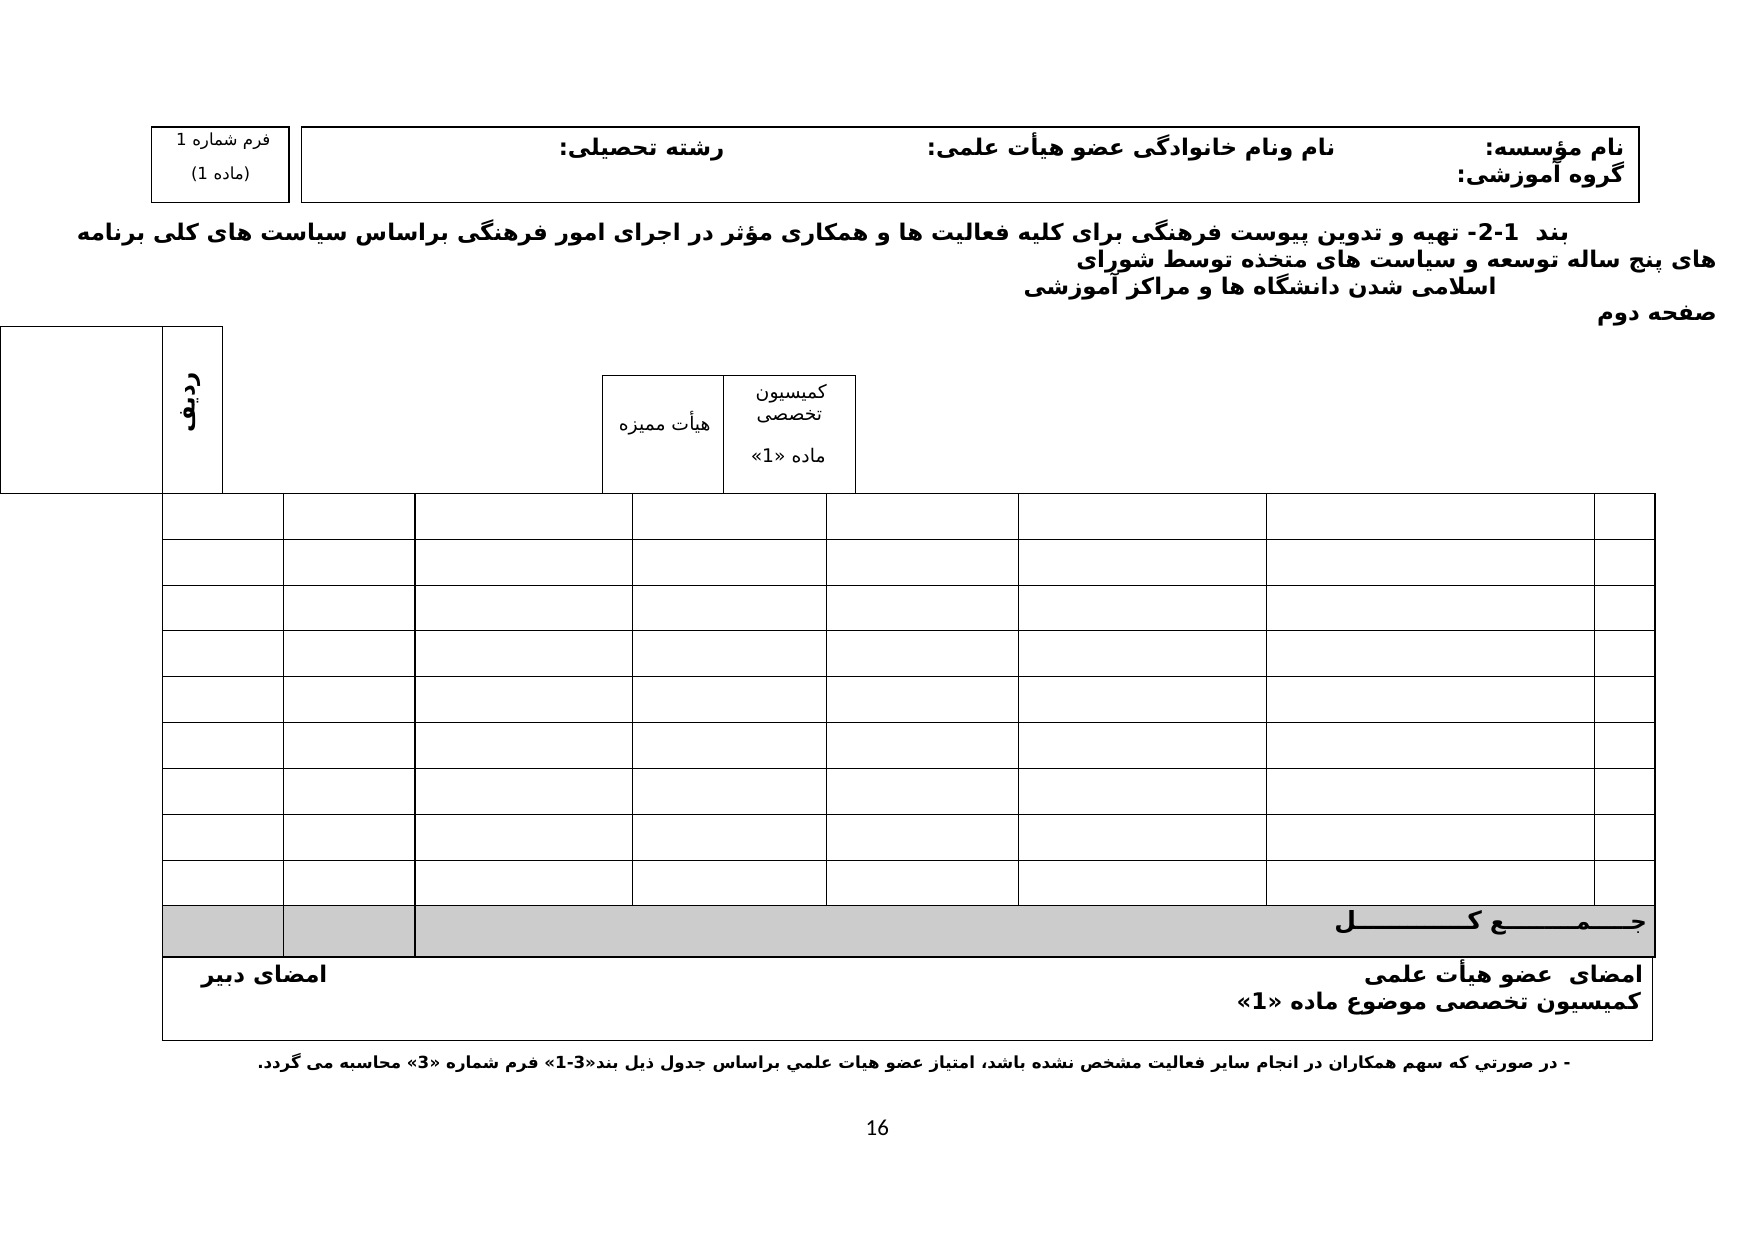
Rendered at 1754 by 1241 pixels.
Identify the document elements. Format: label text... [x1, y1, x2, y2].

table_cell [1019, 861, 1266, 905]
text اسلامی شدن دانشگاه ها و مراکز آموزشی صفحه دوم [37, 273, 1720, 326]
table_cell [284, 677, 414, 722]
table_cell [1019, 677, 1266, 722]
table_cell [163, 540, 283, 584]
text بند 1-2- تهیه و تدوین پیوست فرهنگی برای کلیه فعالیت ها و همکاری مؤثر در اجرای امور فرهنگی براساس سیاست های کلی برنامه های پنج ساله توسعه و سیاست های متخذه توسط شورای [37, 217, 1720, 273]
table_cell [1267, 723, 1594, 768]
table_cell [633, 631, 826, 676]
table_cell [827, 494, 1018, 539]
table_cell [827, 769, 1018, 814]
table_cell [416, 723, 632, 768]
table_cell [163, 631, 283, 676]
table_cell [416, 494, 632, 539]
table_cell [284, 769, 414, 814]
table_cell [1267, 586, 1594, 630]
table_cell [416, 861, 632, 905]
table_header ردیف [163, 327, 222, 493]
table_cell [284, 540, 414, 584]
table_cell [827, 631, 1018, 676]
table_cell هیأت ممیزه [603, 376, 723, 493]
table_cell کمیسیون تخصصی ماده «1» [724, 376, 855, 493]
table_cell [1595, 540, 1654, 584]
table_cell [416, 586, 632, 630]
table_cell [284, 723, 414, 768]
table_cell [284, 815, 414, 859]
table_cell [416, 540, 632, 584]
table_cell [163, 861, 283, 905]
text - در صورتي كه سهم همكاران در انجام ساير فعاليت مشخص نشده باشد، امتياز عضو هيات علمي براساس جدول ذيل بند«3-1» فرم شماره «3» محاسبه می گردد. [37, 1053, 1570, 1072]
table_cell [1267, 540, 1594, 584]
table_cell [827, 677, 1018, 722]
table_cell [1595, 769, 1654, 814]
table_cell [163, 723, 283, 768]
table_cell [1595, 815, 1654, 859]
table_cell [1267, 494, 1594, 539]
table_cell [1267, 769, 1594, 814]
table_cell [633, 723, 826, 768]
table_cell [1595, 586, 1654, 630]
table_cell [633, 494, 826, 539]
table_cell [827, 540, 1018, 584]
table_cell [163, 815, 283, 859]
table_cell [633, 769, 826, 814]
table_cell [633, 540, 826, 584]
table_cell [163, 906, 283, 956]
table_cell [827, 586, 1018, 630]
table_cell [1019, 769, 1266, 814]
table_cell [1595, 723, 1654, 768]
table_cell [163, 586, 283, 630]
table_cell [1595, 677, 1654, 722]
table_cell [1267, 815, 1594, 859]
table_cell [827, 815, 1018, 859]
table_cell جـــــمـــــــــع کـــــــــــــل [416, 906, 1654, 956]
table_cell [1019, 723, 1266, 768]
table_cell [1019, 540, 1266, 584]
table_cell [163, 677, 283, 722]
table_cell [827, 723, 1018, 768]
table_cell [1019, 815, 1266, 859]
table_cell [1595, 631, 1654, 676]
table_cell [284, 861, 414, 905]
table_cell [1019, 586, 1266, 630]
table_cell [633, 586, 826, 630]
table_cell [284, 494, 414, 539]
table_cell [1019, 494, 1266, 539]
table_cell [1267, 631, 1594, 676]
table_cell [1267, 861, 1594, 905]
table_cell [416, 815, 632, 859]
table_cell [163, 769, 283, 814]
table_cell [416, 677, 632, 722]
table_cell امضای عضو هیأت علمی امضای دبیر کمیسیون تخصصی موضوع ماده «1» [163, 958, 1652, 1040]
table_cell [416, 631, 632, 676]
table_cell [1595, 861, 1654, 905]
table_cell [284, 906, 414, 956]
table_cell [827, 861, 1018, 905]
table_cell [163, 494, 283, 539]
table_cell [1019, 631, 1266, 676]
table_cell [416, 769, 632, 814]
table_cell [1595, 494, 1654, 539]
table_cell [633, 677, 826, 722]
table_cell [1267, 677, 1594, 722]
table_cell [633, 861, 826, 905]
table_cell [284, 631, 414, 676]
table_cell [633, 815, 826, 859]
table_cell [284, 586, 414, 630]
